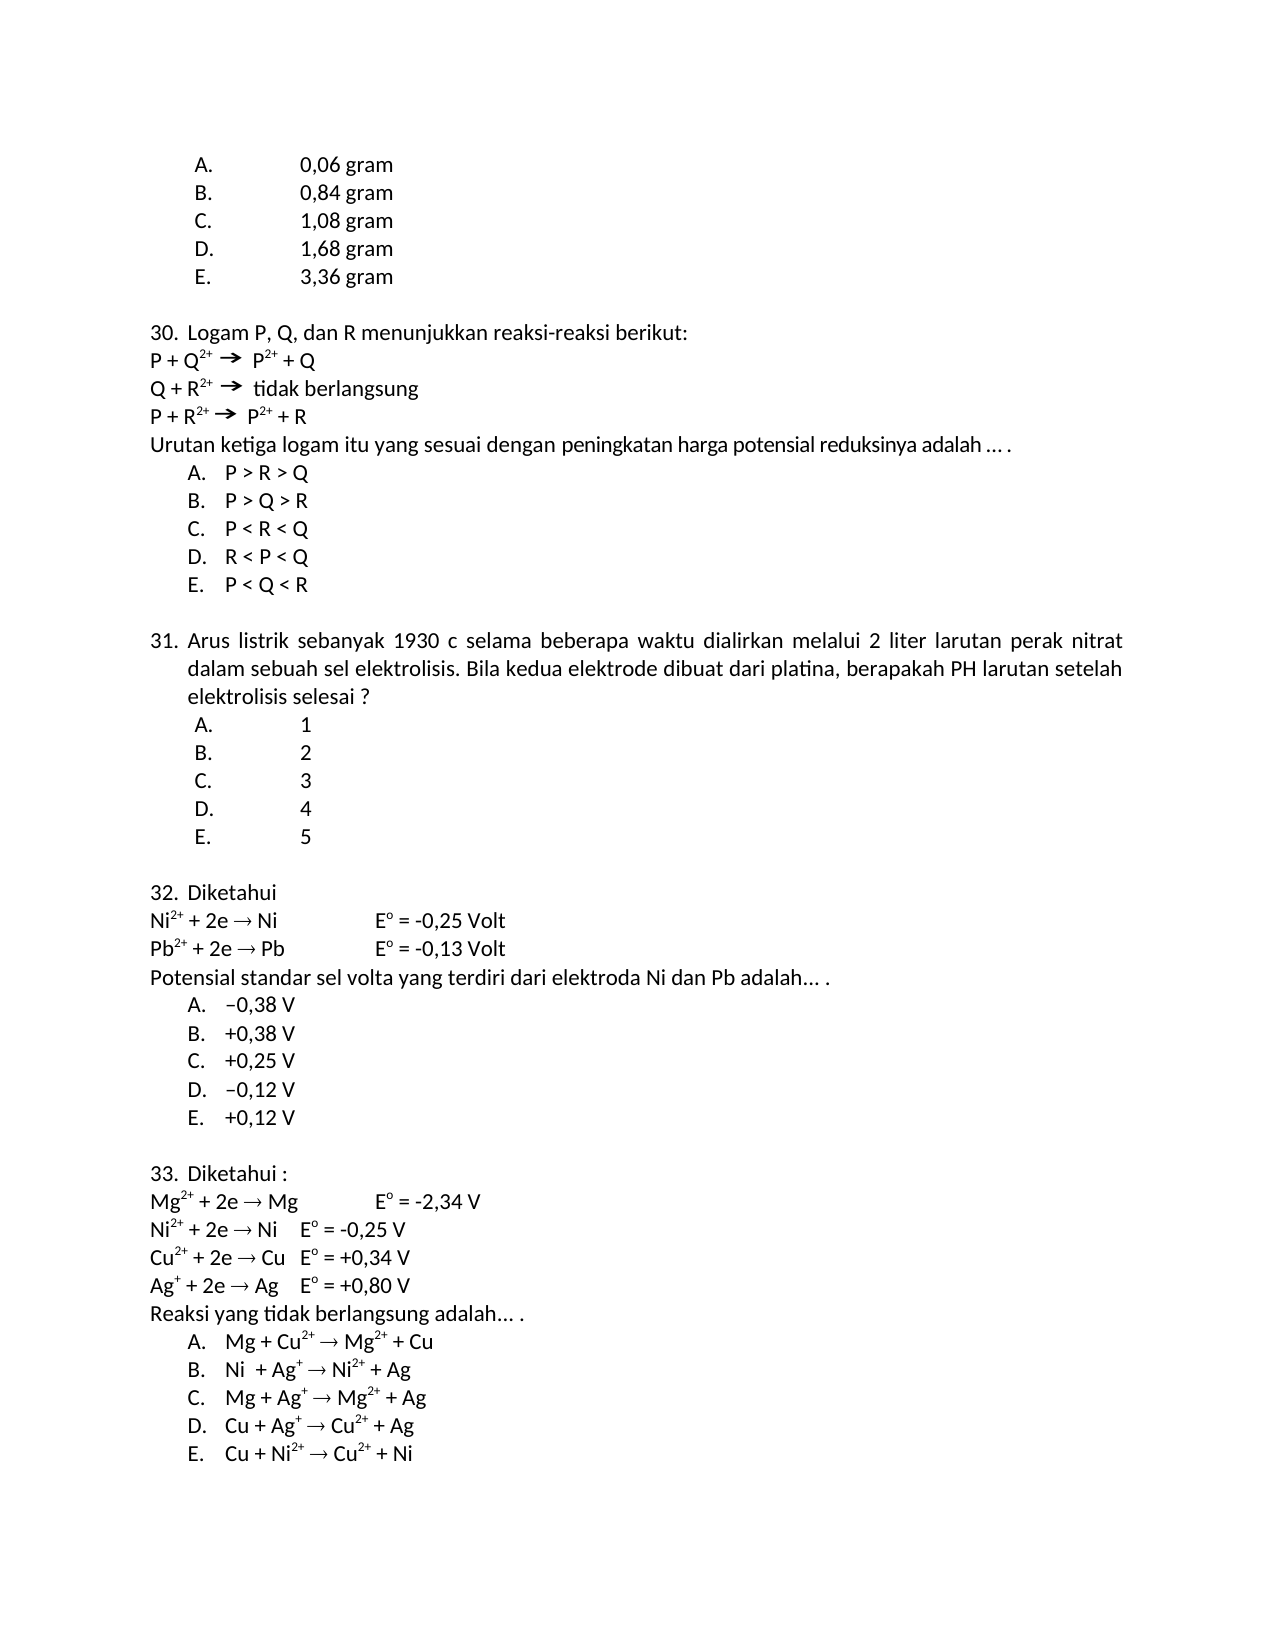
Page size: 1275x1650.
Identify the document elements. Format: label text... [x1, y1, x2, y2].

text Ni2+ + 2e Ni Eo = -0,25 V [150, 1215, 1125, 1243]
list 3,36 gram [194, 262, 1125, 290]
list Arus listrik sebanyak 1930 c selama beberapa waktu dialirkan melalui 2 liter larutan perak nitrat dalam sebuah sel elektrolisis. Bila kedua elektrode dibuat dari platina, berapakah PH larutan setelah elektrolisis selesai ? [150, 626, 1125, 710]
text Urutan ketiga logam itu yang sesuai dengan peningkatan harga potensial reduksinya adalah … . [150, 430, 1125, 458]
list Diketahui : [150, 1159, 1125, 1187]
list +0,38 V [187, 1019, 1125, 1047]
list 4 [194, 794, 1125, 822]
text Reaksi yang tidak berlangsung adalah... . [150, 1299, 1125, 1327]
list 1 [194, 710, 1125, 738]
text P + Q2+ P2+ + Q [150, 346, 1125, 374]
list Mg + Ag+ Mg2+ + Ag [187, 1383, 1125, 1411]
text Cu2+ + 2e Cu Eo = +0,34 V [150, 1243, 1125, 1271]
list P < Q < R [187, 570, 1125, 598]
text Ag+ + 2e Ag Eo = +0,80 V [150, 1271, 1125, 1299]
text Mg2+ + 2e Mg Eo = -2,34 V [150, 1187, 1125, 1215]
text P + R2+ P2+ + R [150, 402, 1125, 430]
list Diketahui [150, 878, 1125, 907]
list +0,25 V [187, 1047, 1125, 1075]
list P < R < Q [187, 514, 1125, 542]
list 5 [194, 822, 1125, 851]
list Ni + Ag+ Ni2+ + Ag [187, 1355, 1125, 1383]
text Potensial standar sel volta yang terdiri dari elektroda Ni dan Pb adalah... . [150, 963, 1125, 991]
list Logam P, Q, dan R menunjukkan reaksi-reaksi berikut: [150, 318, 1125, 346]
text Ni2+ + 2e Ni Eo = -0,25 Volt [150, 907, 1125, 934]
list Cu + Ag+ Cu2+ + Ag [187, 1411, 1125, 1439]
list 0,84 gram [194, 178, 1125, 206]
list 1,68 gram [194, 234, 1125, 262]
list 0,06 gram [194, 150, 1125, 178]
text Pb2+ + 2e Pb Eo = -0,13 Volt [150, 934, 1125, 963]
list P > Q > R [187, 486, 1125, 514]
list +0,12 V [187, 1103, 1125, 1131]
list 3 [194, 766, 1125, 794]
list –0,12 V [187, 1075, 1125, 1103]
list 1,08 gram [194, 206, 1125, 234]
text Q + R2+ tidak berlangsung [150, 374, 1125, 402]
list Cu + Ni2+ Cu2+ + Ni [187, 1439, 1125, 1467]
list R < P < Q [187, 542, 1125, 570]
list P > R > Q [187, 458, 1125, 486]
list Mg + Cu2+ Mg2+ + Cu [187, 1327, 1125, 1355]
list 2 [194, 738, 1125, 766]
list –0,38 V [187, 991, 1125, 1019]
